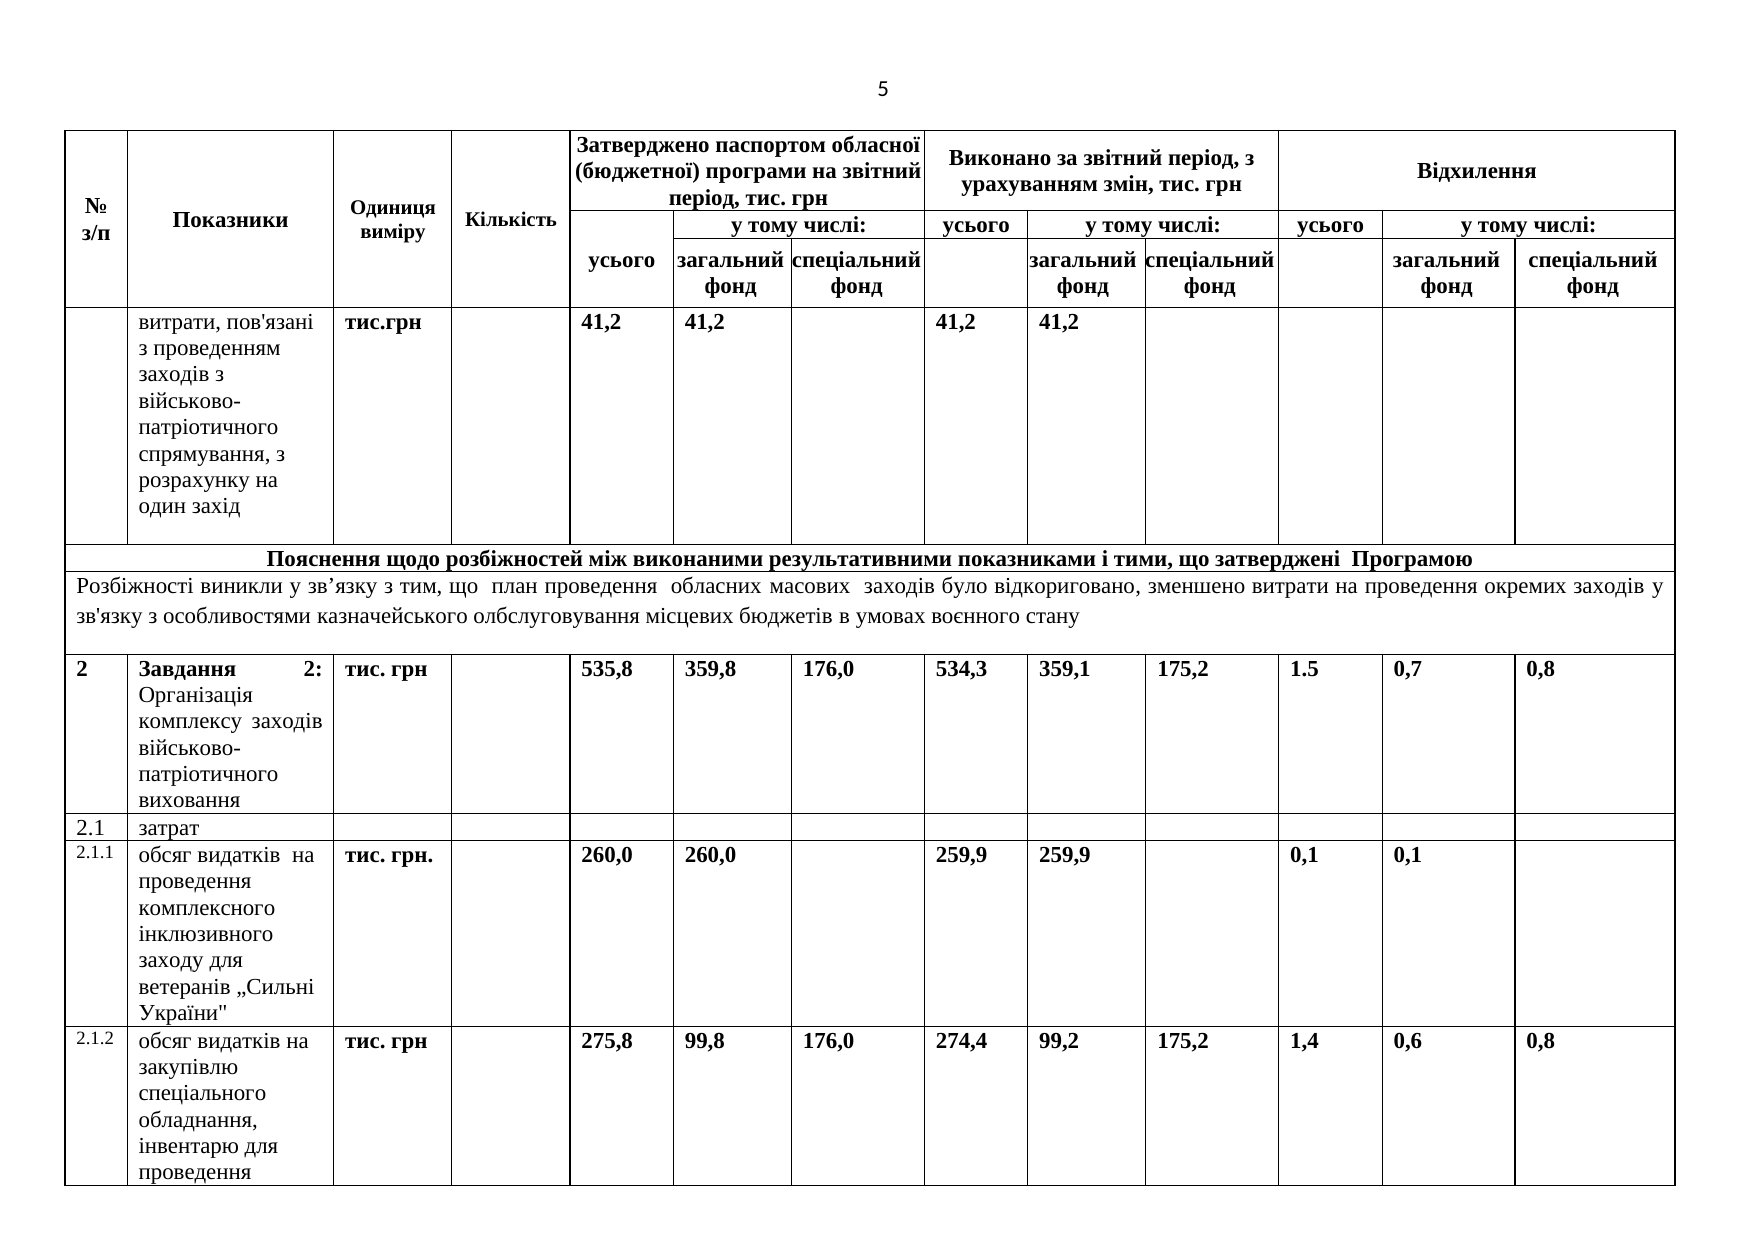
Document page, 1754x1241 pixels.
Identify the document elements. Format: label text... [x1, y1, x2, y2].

table_cell спеціальний фонд [1516, 239, 1674, 307]
table_cell 259,9 [925, 841, 1027, 1026]
table_cell 175,2 [1146, 655, 1278, 813]
table_cell 1,4 [1279, 1027, 1382, 1185]
table_cell 260,0 [571, 841, 673, 1026]
table_cell 41,2 [674, 308, 791, 544]
table_cell [674, 814, 791, 840]
table_cell 260,0 [674, 841, 791, 1026]
table_cell Завдання 2: Організація комплексу заходів військово-патріотичного виховання [128, 655, 333, 813]
table_cell 99,8 [674, 1027, 791, 1185]
table_cell 0,6 [1383, 1027, 1514, 1185]
table_cell 41,2 [925, 308, 1027, 544]
table_cell [792, 308, 924, 544]
table_cell [452, 814, 569, 840]
table_cell спеціальний фонд [792, 239, 924, 307]
table_cell [452, 1027, 569, 1185]
table_header Одиниця виміру [334, 131, 451, 307]
table_cell [1516, 814, 1674, 840]
table_header Затверджено паспортом обласної (бюджетної) програми на звітний період, тис. грн [571, 131, 924, 210]
table_cell Розбіжності виникли у зв’язку з тим, що план проведення обласних масових заходів було відкориговано, зменшено витрати на проведення окремих заходів у зв'язку з особливостями казначейського олбслуговування місцевих бюджетів в умовах воєнного стану [66, 572, 1674, 653]
table_header Виконано за звітний період, з урахуванням змін, тис. грн [925, 131, 1278, 210]
table_cell тис. грн [334, 1027, 451, 1185]
table_cell загальний фонд [1383, 239, 1514, 307]
table_cell 0,7 [1383, 655, 1514, 813]
table_cell Пояснення щодо розбіжностей між виконаними результативними показниками і тими, що затверджені Програмою [66, 545, 1674, 571]
table_cell 1.5 [1279, 655, 1382, 813]
table_cell усього [925, 211, 1027, 237]
table_cell 41,2 [571, 308, 673, 544]
table_cell витрати, пов'язані з проведенням заходів з військово-патріотичного спрямування, з розрахунку на один захід [128, 308, 333, 544]
table_cell [66, 308, 127, 544]
table_cell 2.1 [66, 814, 127, 840]
table_cell 534,3 [925, 655, 1027, 813]
table_cell тис. грн. [334, 841, 451, 1026]
table_header Відхилення [1279, 131, 1674, 210]
table_cell у тому числі: [674, 211, 924, 237]
table_cell [925, 239, 1027, 307]
table_cell усього [571, 211, 673, 307]
table_cell 176,0 [792, 655, 924, 813]
table_cell 359,1 [1028, 655, 1145, 813]
table_cell [1279, 814, 1382, 840]
table_cell [571, 814, 673, 840]
table_cell [1279, 308, 1382, 544]
table_cell 274,4 [925, 1027, 1027, 1185]
table_cell [452, 655, 569, 813]
table_header № з/п [66, 131, 127, 307]
table_cell 535,8 [571, 655, 673, 813]
table_cell 0,8 [1516, 655, 1674, 813]
table_cell загальний фонд [674, 239, 791, 307]
table_cell обсяг видатків на проведення комплексного інклюзивного заходу для ветеранів „Сильні України" [128, 841, 333, 1026]
table_cell у тому числі: [1383, 211, 1674, 237]
table_cell [334, 814, 451, 840]
table_cell [1516, 841, 1674, 1026]
table_cell 0,8 [1516, 1027, 1674, 1185]
table_cell 359,8 [674, 655, 791, 813]
table_cell 0,1 [1279, 841, 1382, 1026]
table_cell [1279, 239, 1382, 307]
table_cell [925, 814, 1027, 840]
table_cell [792, 841, 924, 1026]
table_cell тис.грн [334, 308, 451, 544]
table_cell 2 [66, 655, 127, 813]
table_cell [1146, 814, 1278, 840]
table_cell загальний фонд [1028, 239, 1145, 307]
table_cell 275,8 [571, 1027, 673, 1185]
table_cell 175,2 [1146, 1027, 1278, 1185]
table_cell 41,2 [1028, 308, 1145, 544]
table_cell 99,2 [1028, 1027, 1145, 1185]
table_cell [1383, 814, 1514, 840]
table_cell у тому числі: [1028, 211, 1278, 237]
table_cell 259,9 [1028, 841, 1145, 1026]
table_cell усього [1279, 211, 1382, 237]
table_cell [1146, 841, 1278, 1026]
table_cell [452, 308, 569, 544]
table_header Показники [128, 131, 333, 307]
table_cell [792, 814, 924, 840]
table_cell спеціальний фонд [1146, 239, 1278, 307]
table_cell 2.1.1 [66, 841, 127, 1026]
table_cell 0,1 [1383, 841, 1514, 1026]
table_cell [1146, 308, 1278, 544]
table_cell [452, 841, 569, 1026]
table_cell [1383, 308, 1514, 544]
table_cell [1516, 308, 1674, 544]
table_cell [1028, 814, 1145, 840]
table_cell 176,0 [792, 1027, 924, 1185]
table_cell затрат [128, 814, 333, 840]
table_header Кількість [452, 131, 569, 307]
table_cell тис. грн [334, 655, 451, 813]
table_cell 2.1.2 [66, 1027, 127, 1185]
